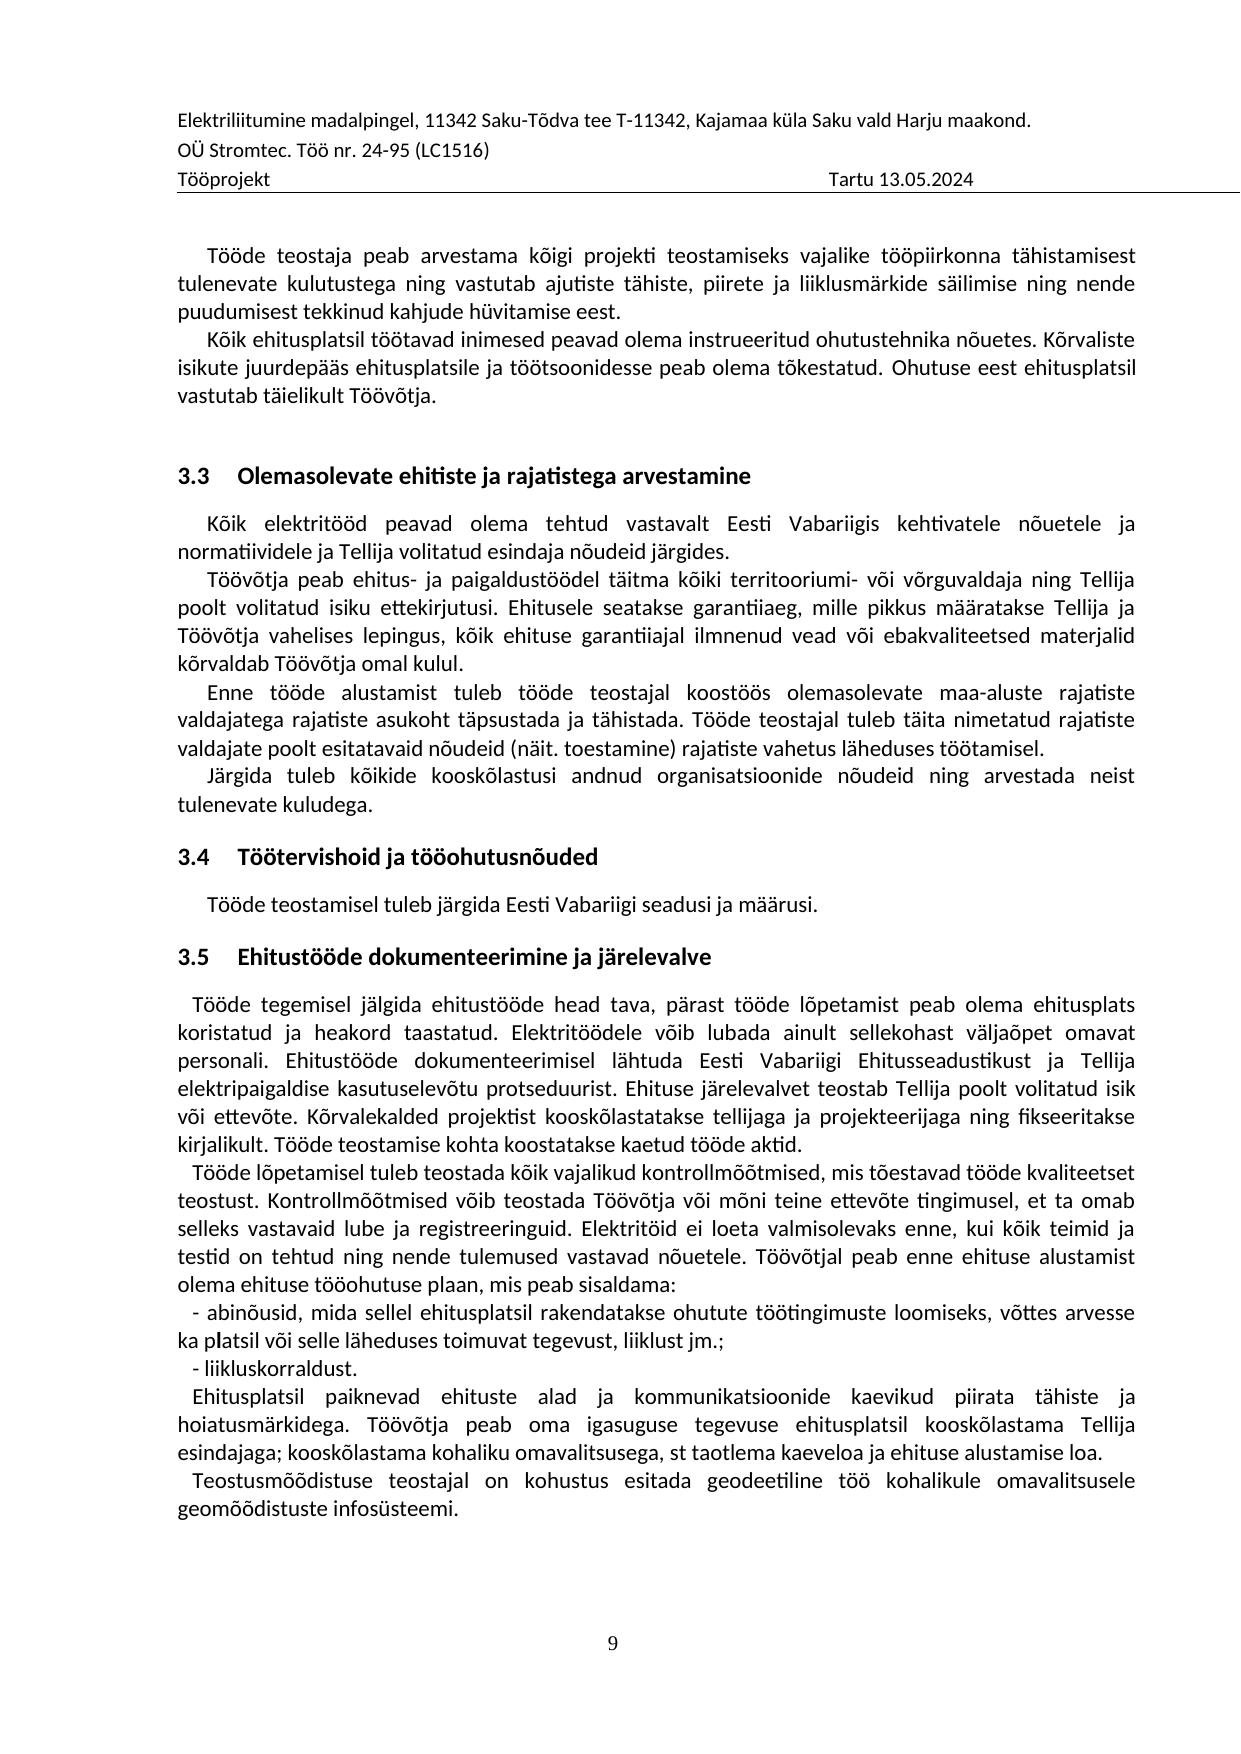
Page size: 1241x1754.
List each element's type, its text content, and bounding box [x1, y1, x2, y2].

subtitle Töötervishoid ja tööohutusnõuded [177, 841, 1122, 871]
text Töövõtja peab ehitus- ja paigaldustöödel täitma kõiki territooriumi- või võrguvaldaja ning Tellija poolt volitatud isiku ettekirjutusi. Ehitusele seatakse garantiiaeg, mille pikkus määratakse Tellija ja Töövõtja vahelises lepingus, kõik ehituse garantiiajal ilmnenud vead või ebakvaliteetsed materjalid kõrvaldab Töövõtja omal kulul. [177, 566, 1137, 678]
text Enne tööde alustamist tuleb tööde teostajal koostöös olemasolevate maa-aluste rajatiste valdajatega rajatiste asukoht täpsustada ja tähistada. Tööde teostajal tuleb täita nimetatud rajatiste valdajate poolt esitatavaid nõudeid (näit. toestamine) rajatiste vahetus läheduses töötamisel. [177, 678, 1137, 762]
text Tööde teostamisel tuleb järgida Eesti Vabariigi seadusi ja määrusi. [177, 890, 1137, 918]
text - liikluskorraldust. [177, 1354, 1137, 1382]
text Kõik elektritööd peavad olema tehtud vastavalt Eesti Vabariigis kehtivatele nõuetele ja normatiividele ja Tellija volitatud esindaja nõudeid järgides. [177, 509, 1137, 566]
subtitle Ehitustööde dokumenteerimine ja järelevalve [177, 941, 1122, 971]
text Tööde teostaja peab arvestama kõigi projekti teostamiseks vajalike tööpiirkonna tähistamisest tulenevate kulutustega ning vastutab ajutiste tähiste, piirete ja liiklusmärkide säilimise ning nende puudumisest tekkinud kahjude hüvitamise eest. [177, 241, 1137, 325]
text Tööde tegemisel jälgida ehitustööde head tava, pärast tööde lõpetamist peab olema ehitusplats koristatud ja heakord taastatud. Elektritöödele võib lubada ainult sellekohast väljaõpet omavat personali. Ehitustööde dokumenteerimisel lähtuda Eesti Vabariigi Ehitusseadustikust ja Tellija elektripaigaldise kasutuselevõtu protseduurist. Ehituse järelevalvet teostab Tellija poolt volitatud isik või ettevõte. Kõrvalekalded projektist kooskõlastatakse tellijaga ja projekteerijaga ning fikseeritakse kirjalikult. Tööde teostamise kohta koostatakse kaetud tööde aktid. [177, 990, 1137, 1158]
text Tööde lõpetamisel tuleb teostada kõik vajalikud kontrollmõõtmised, mis tõestavad tööde kvaliteetset teostust. Kontrollmõõtmised võib teostada Töövõtja või mõni teine ettevõte tingimusel, et ta omab selleks vastavaid lube ja registreeringuid. Elektritöid ei loeta valmisolevaks enne, kui kõik teimid ja testid on tehtud ning nende tulemused vastavad nõuetele. Töövõtjal peab enne ehituse alustamist olema ehituse tööohutuse plaan, mis peab sisaldama: [177, 1158, 1137, 1298]
text Järgida tuleb kõikide kooskõlastusi andnud organisatsioonide nõudeid ning arvestada neist tulenevate kuludega. [177, 762, 1137, 818]
text Ehitusplatsil paiknevad ehituste alad ja kommunikatsioonide kaevikud piirata tähiste ja hoiatusmärkidega. Töövõtja peab oma igasuguse tegevuse ehitusplatsil kooskõlastama Tellija esindajaga; kooskõlastama kohaliku omavalitsusega, st taotlema kaeveloa ja ehituse alustamise loa. [177, 1382, 1137, 1466]
text - abinõusid, mida sellel ehitusplatsil rakendatakse ohutute töötingimuste loomiseks, võttes arvesse ka platsil või selle läheduses toimuvat tegevust, liiklust jm.; [177, 1298, 1137, 1354]
subtitle Olemasolevate ehitiste ja rajatistega arvestamine [177, 460, 1122, 491]
text Kõik ehitusplatsil töötavad inimesed peavad olema instrueeritud ohutustehnika nõuetes. Kõrvaliste isikute juurdepääs ehitusplatsile ja töötsoonidesse peab olema tõkestatud. Ohutuse eest ehitusplatsil vastutab täielikult Töövõtja. [177, 325, 1137, 409]
text Teostusmõõdistuse teostajal on kohustus esitada geodeetiline töö kohalikule omavalitsusele geomõõdistuste infosüsteemi. [177, 1466, 1137, 1522]
